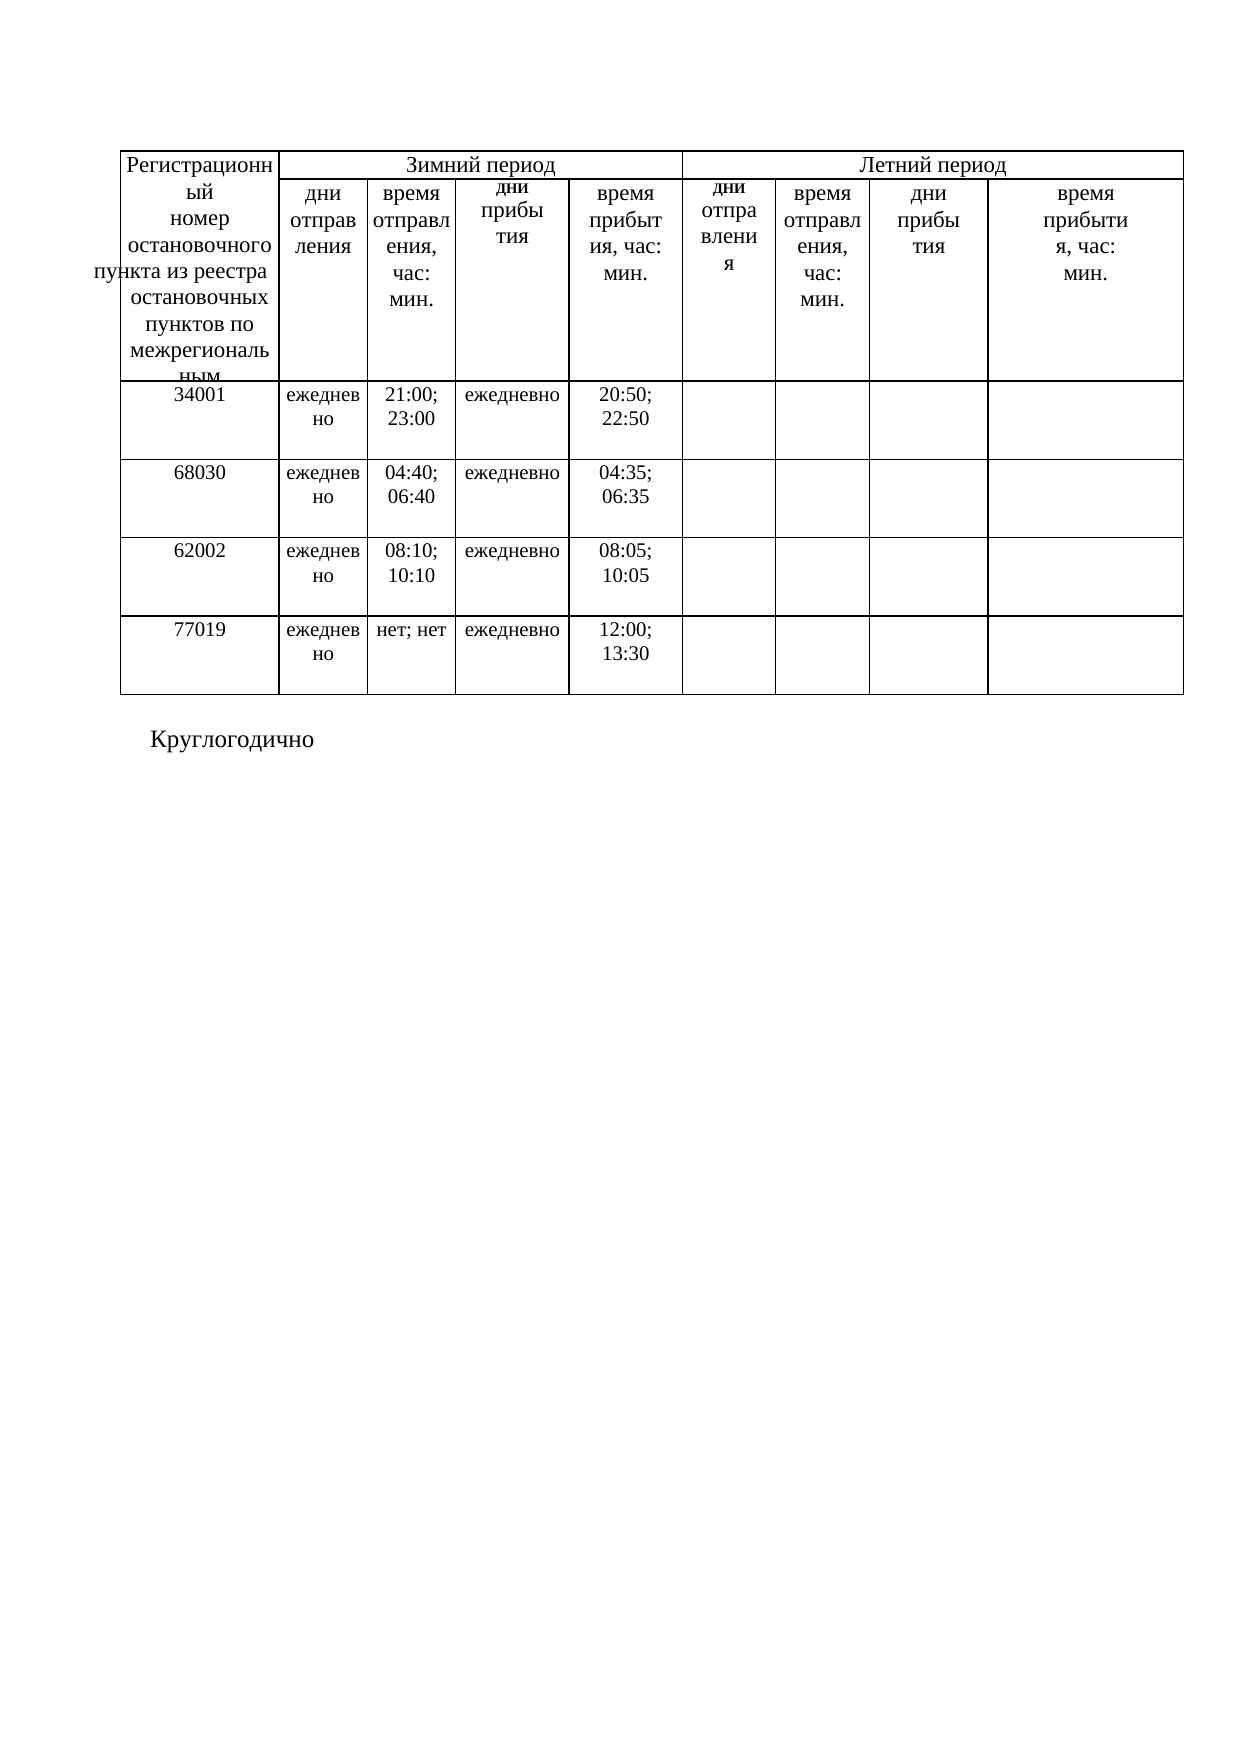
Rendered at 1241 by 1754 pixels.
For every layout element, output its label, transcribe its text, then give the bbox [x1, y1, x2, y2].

text Круглогодично [150, 724, 1090, 753]
table_cell ежедневно [456, 460, 568, 537]
table_cell ежедневно [456, 617, 568, 694]
table_cell 68030 [121, 460, 278, 537]
table_cell [776, 460, 869, 537]
table_cell [776, 382, 869, 458]
table_cell 77019 [121, 617, 278, 694]
table_cell нет; нет [368, 617, 455, 694]
table_header Летний период [683, 152, 1183, 178]
table_cell ежедневно [456, 382, 568, 458]
table_cell ежедневно [280, 460, 367, 537]
table_cell [776, 538, 869, 615]
table_header Зимний период [280, 152, 682, 178]
table_cell [683, 538, 775, 615]
table_cell ДНИ отпра влени я [683, 180, 775, 380]
table_cell [870, 538, 987, 615]
table_cell время прибыти я, час: мин. [989, 180, 1183, 380]
table_cell [870, 382, 987, 458]
table_cell [989, 382, 1183, 458]
table_cell ежедневно [456, 538, 568, 615]
table_cell время прибыт ия, час: мин. [570, 180, 682, 380]
table_cell время отправл ения, час: мин. [368, 180, 455, 380]
table_cell ежедневно [280, 382, 367, 458]
table_cell 62002 [121, 538, 278, 615]
table_cell [870, 460, 987, 537]
table_cell 20:50; 22:50 [570, 382, 682, 458]
table_cell ежедневно [280, 617, 367, 694]
table_cell [776, 617, 869, 694]
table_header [121, 152, 278, 380]
table_cell [683, 382, 775, 458]
table_cell [989, 538, 1183, 615]
table_cell 12:00; 13:30 [570, 617, 682, 694]
table_cell [989, 460, 1183, 537]
table_cell 04:35; 06:35 [570, 460, 682, 537]
table_cell 08:05; 10:05 [570, 538, 682, 615]
table_cell [683, 460, 775, 537]
table_cell 04:40; 06:40 [368, 460, 455, 537]
table_cell дни прибы тия [870, 180, 987, 380]
table_cell [870, 617, 987, 694]
table_cell 21:00; 23:00 [368, 382, 455, 458]
table_cell 08:10; 10:10 [368, 538, 455, 615]
table_cell [989, 617, 1183, 694]
table_cell ежедневно [280, 538, 367, 615]
table_cell дни отправ ления [280, 180, 367, 380]
table_cell время отправл ения, час: мин. [776, 180, 869, 380]
table_cell ДНИ прибы тия [456, 180, 568, 380]
table_cell [683, 617, 775, 694]
table_cell 34001 [121, 382, 278, 458]
